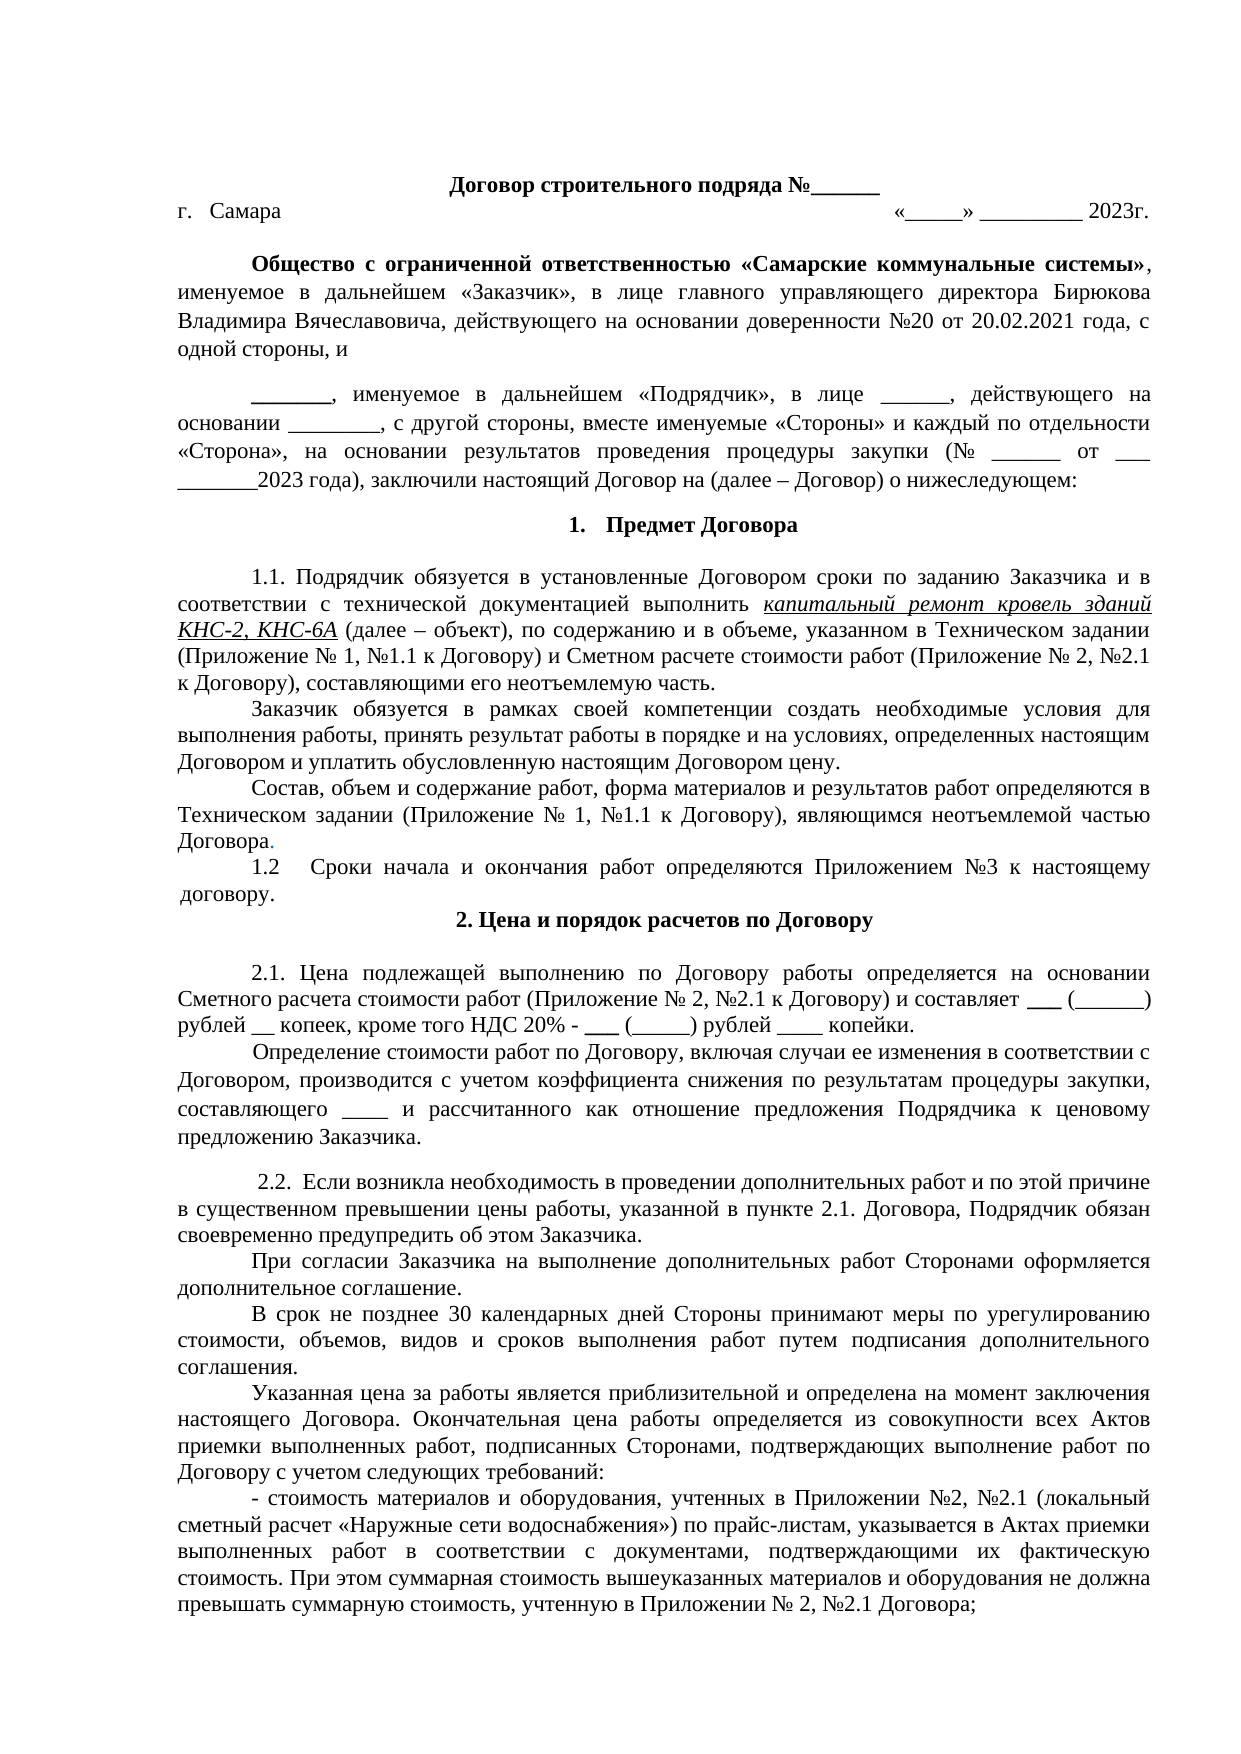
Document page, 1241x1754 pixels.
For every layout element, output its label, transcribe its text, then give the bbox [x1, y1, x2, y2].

text Определение стоимости работ по Договору, включая случаи ее изменения в соответствии с Договором, производится с учетом коэффициента снижения по результатам процедуры закупки, составляющего ____ и рассчитанного как отношение предложения Подрядчика к ценовому предложению Заказчика. [177, 1038, 1152, 1149]
text При согласии Заказчика на выполнение дополнительных работ Сторонами оформляется дополнительное соглашение. [177, 1247, 1152, 1300]
text - стоимость материалов и оборудования, учтенных в Приложении №2, №2.1 (локальный сметный расчет «Наружные сети водоснабжения») по прайс-листам, указывается в Актах приемки выполненных работ в соответствии с документами, подтверждающими их фактическую стоимость. При этом суммарная стоимость вышеуказанных материалов и оборудования не должна превышать суммарную стоимость, учтенную в Приложении № 2, №2.1 Договора; [177, 1484, 1152, 1616]
text _______, именуемое в дальнейшем «Подрядчик», в лице ______, действующего на основании ________, с другой стороны, вместе именуемые «Стороны» и каждый по отдельности «Сторона», на основании результатов проведения процедуры закупки (№ ______ от ___ _______2023 года), заключили настоящий Договор на (далее – Договор) о нижеследующем: [177, 380, 1152, 492]
text 1.1. Подрядчик обязуется в установленные Договором сроки по заданию Заказчика и в соответствии с технической документацией выполнить капитальный ремонт кровель зданий КНС-2, КНС-6А (далее – объект), по содержанию и в объеме, указанном в Техническом задании (Приложение № 1, №1.1 к Договору) и Сметном расчете стоимости работ (Приложение № 2, №2.1 к Договору), составляющими его неотъемлемую часть. [177, 563, 1152, 695]
text Договор строительного подряда №______ [177, 171, 1152, 197]
text В срок не позднее 30 календарных дней Стороны принимают меры по урегулированию стоимости, объемов, видов и сроков выполнения работ путем подписания дополнительного соглашения. [177, 1300, 1152, 1379]
text г. Самара «_____» _________ 2023г. [177, 197, 1152, 223]
list Предмет Договора [215, 511, 1152, 537]
text 2. Цена и порядок расчетов по Договору [177, 906, 1152, 932]
text Общество с ограниченной ответственностью «Самарские коммунальные системы», именуемое в дальнейшем «Заказчик», в лице главного управляющего директора Бирюкова Владимира Вячеславовича, действующего на основании доверенности №20 от 20.02.2021 года, с одной стороны, и [177, 250, 1152, 362]
text Указанная цена за работы является приблизительной и определена на момент заключения настоящего Договора. Окончательная цена работы определяется из совокупности всех Актов приемки выполненных работ, подписанных Сторонами, подтверждающих выполнение работ по Договору с учетом следующих требований: [177, 1379, 1152, 1484]
text 2.2. Если возникла необходимость в проведении дополнительных работ и по этой причине в существенном превышении цены работы, указанной в пункте 2.1. Договора, Подрядчик обязан своевременно предупредить об этом Заказчика. [177, 1168, 1152, 1247]
text Заказчик обязуется в рамках своей компетенции создать необходимые условия для выполнения работы, принять результат работы в порядке и на условиях, определенных настоящим Договором и уплатить обусловленную настоящим Договором цену. [177, 695, 1152, 774]
list Сроки начала и окончания работ определяются Приложением №3 к настоящему договору. [180, 853, 1152, 906]
text Состав, объем и содержание работ, форма материалов и результатов работ определяются в Техническом задании (Приложение № 1, №1.1 к Договору), являющимся неотъемлемой частью Договора. [177, 774, 1152, 853]
text 2.1. Цена подлежащей выполнению по Договору работы определяется на основании Сметного расчета стоимости работ (Приложение № 2, №2.1 к Договору) и составляет ___ (______) рублей __ копеек, кроме того НДС 20% - ___ (_____) рублей ____ копейки. [177, 959, 1152, 1038]
